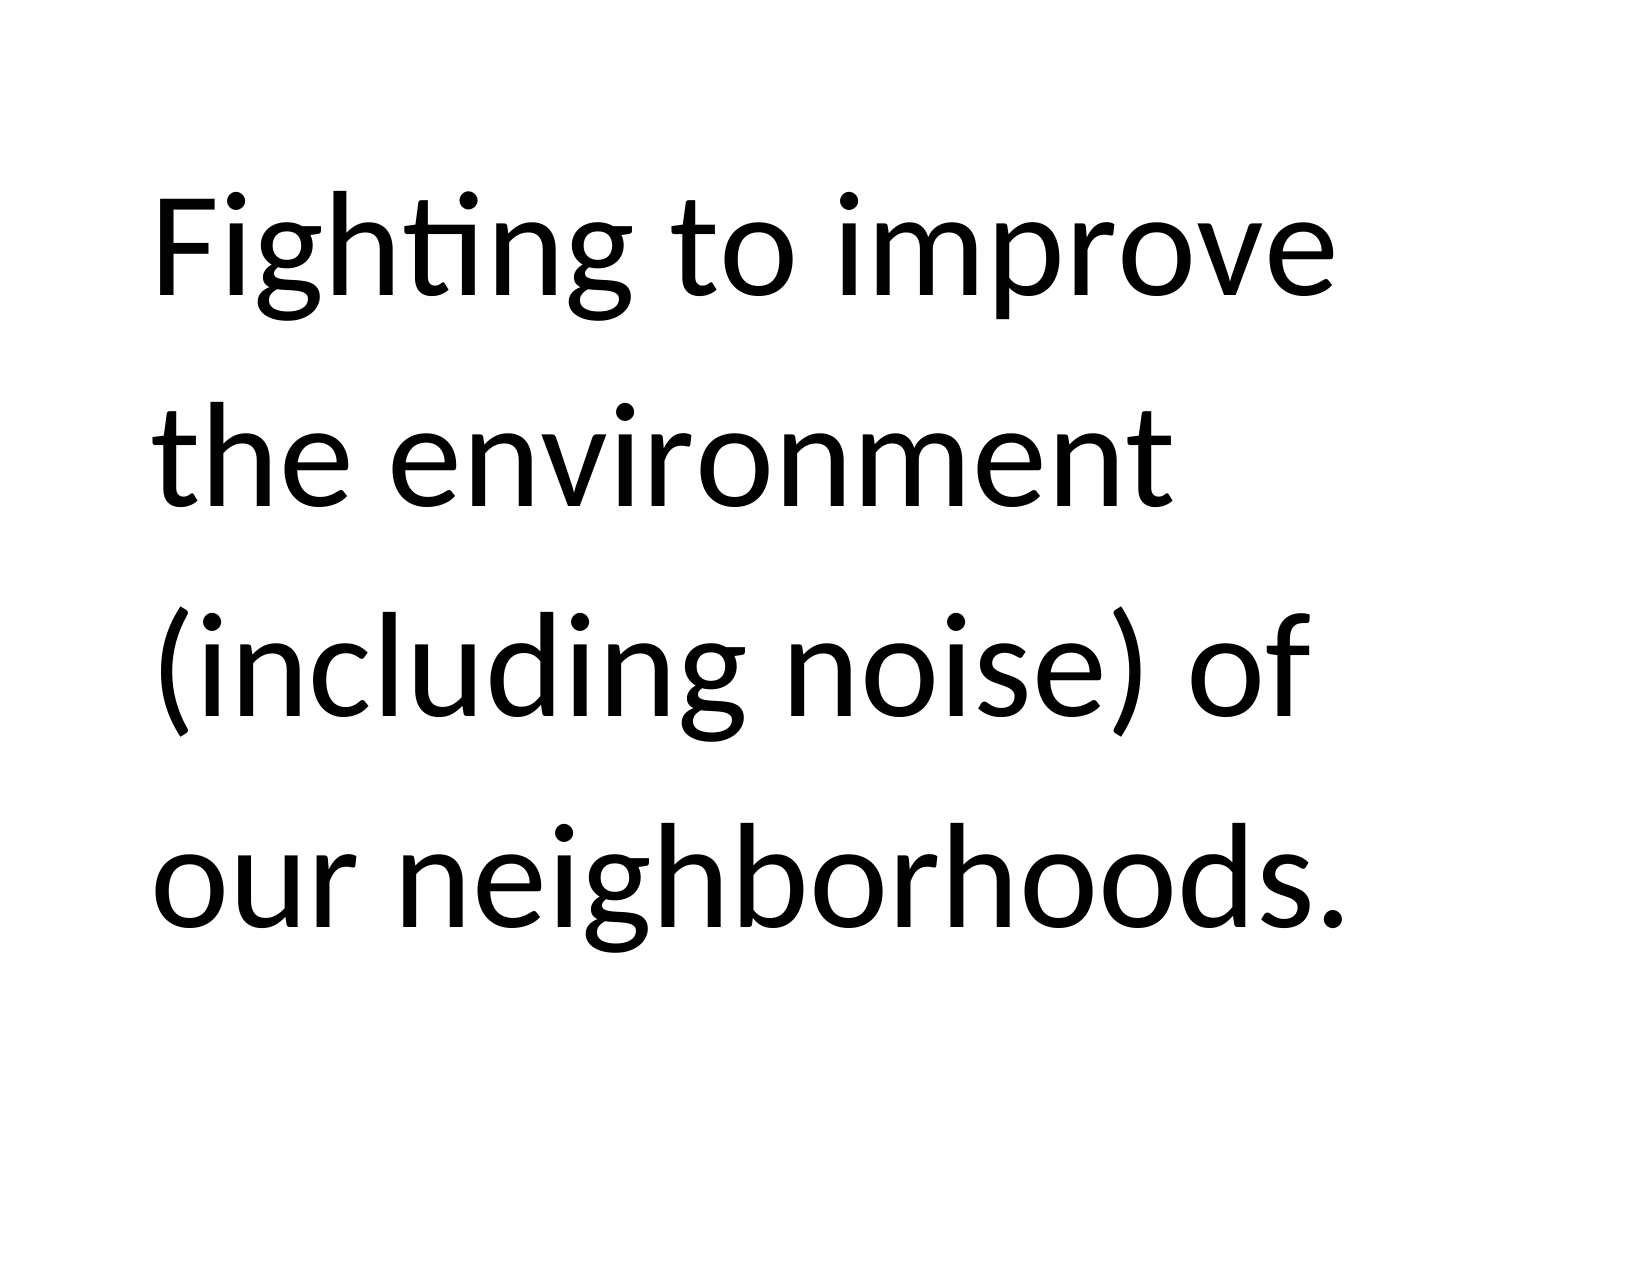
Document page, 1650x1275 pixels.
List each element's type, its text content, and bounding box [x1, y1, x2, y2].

text Fighting to improve the environment (including noise) of our neighborhoods. [150, 150, 1500, 965]
